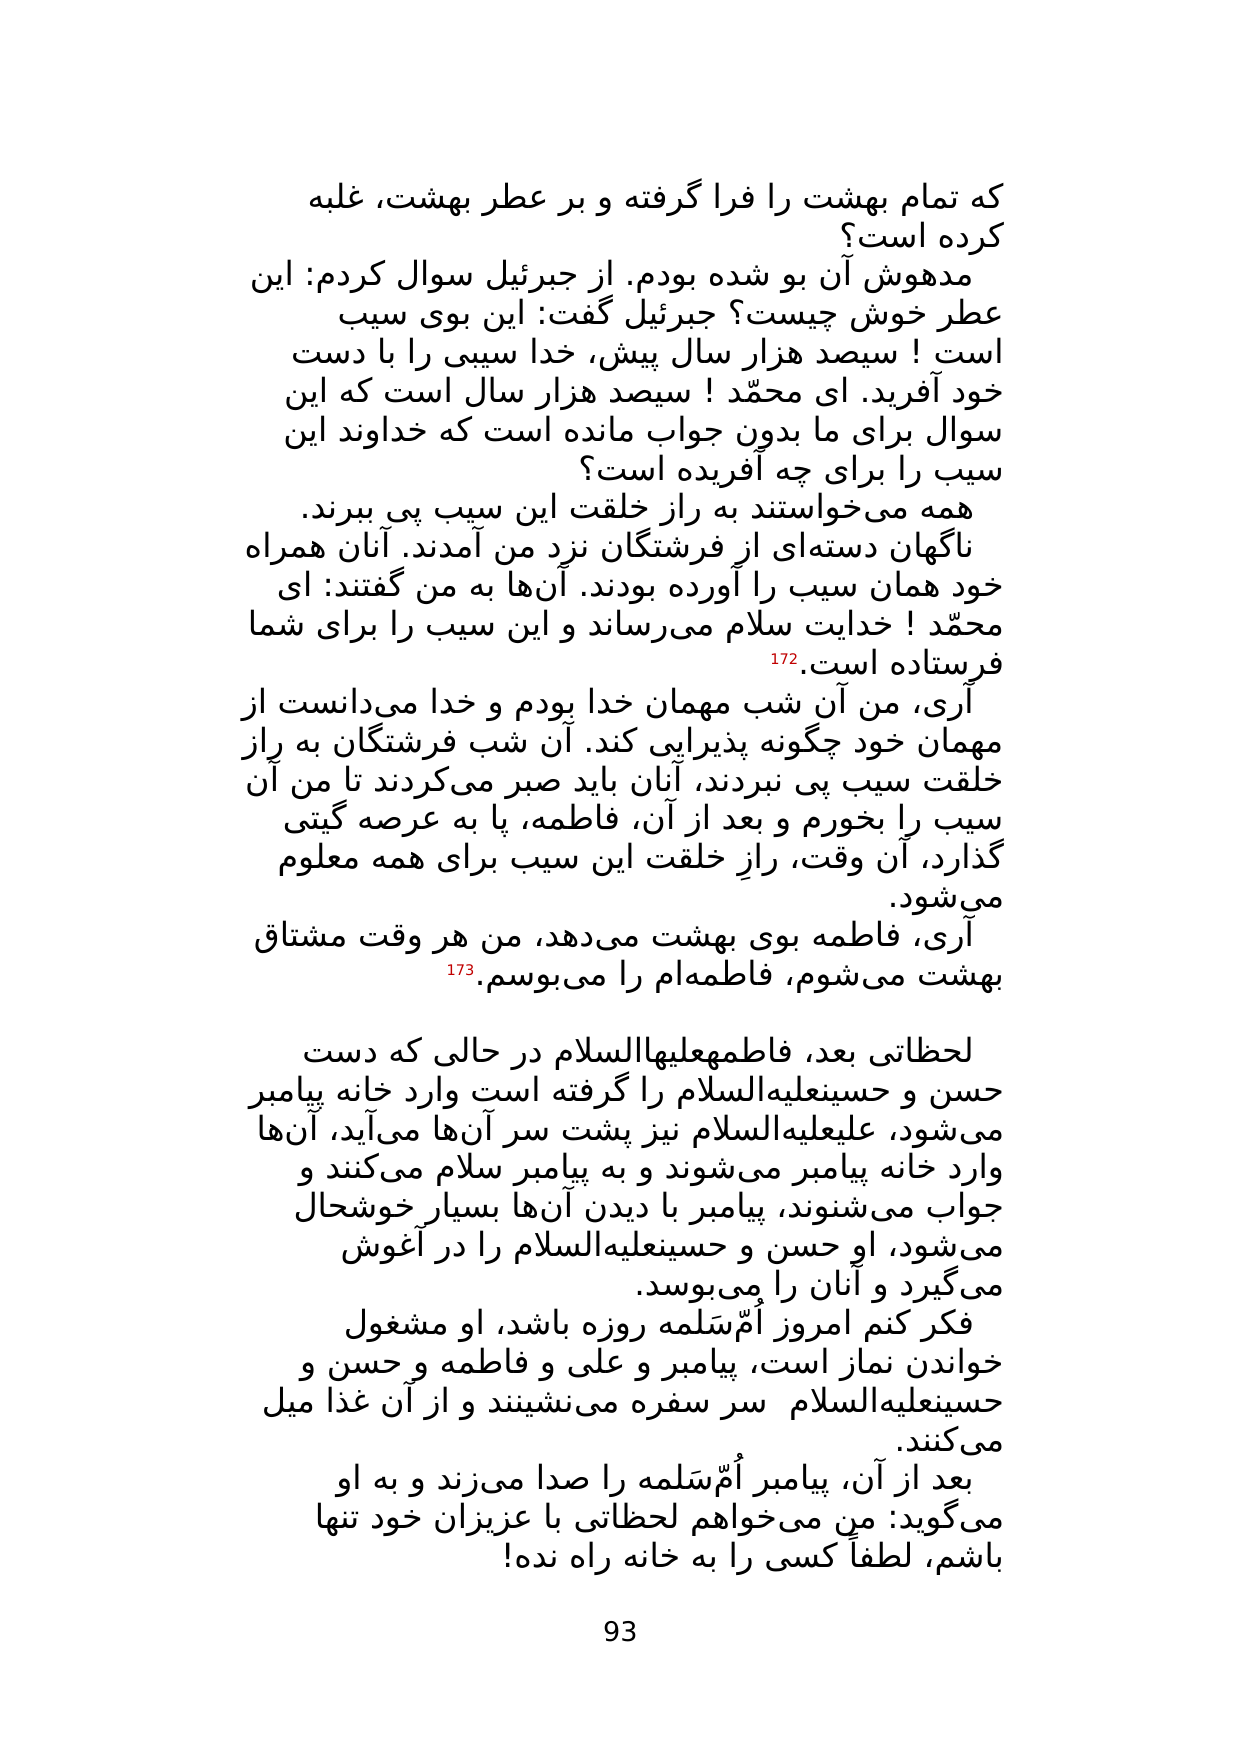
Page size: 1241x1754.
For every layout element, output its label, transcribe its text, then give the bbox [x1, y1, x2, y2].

text همه می‌خواستند به راز خلقت این سیب پی ببرند. [236, 488, 1004, 527]
text لحظاتی بعد، فاطمهعليها‌السلام در حالی که دست حسن و حسینعليه‌السلام را گرفته است وارد خانه پیامبر می‌شود، علیعليه‌السلام نیز پشت سر آن‌ها می‌آید، آن‌ها وارد خانه پیامبر می‌شوند و به پیامبر سلام می‌کنند و جواب می‌شنوند، پیامبر با دیدن آن‌ها بسیار خوشحال می‌شود، او حسن و حسینعليه‌السلام را در آغوش می‌گیرد و آنان را می‌بوسد. [236, 1031, 1004, 1303]
text فکر کنم امروز اُمّ‌سَلمه روزه باشد، او مشغول خواندن نماز است، پیامبر و علی و فاطمه و حسن و حسینعليه‌السلام سر سفره می‌نشینند و از آن غذا میل می‌کنند. [236, 1303, 1004, 1459]
text بعد از آن، پیامبر اُمّ‌سَلمه را صدا می‌زند و به او می‌گوید: من می‌خواهم لحظاتی با عزیزان خود تنها باشم، لطفاً کسی را به خانه راه نده! [236, 1459, 1004, 1575]
text آری، فاطمه بوی بهشت می‌دهد، من هر وقت مشتاق بهشت می‌شوم، فاطمه‌ام را می‌بوسم.173 [236, 915, 1004, 993]
text آری، من آن شب مهمان خدا بودم و خدا می‌دانست از مهمان خود چگونه پذیرایی کند. آن شب فرشتگان به راز خلقت سیب پی نبردند، آنان باید صبر می‌کردند تا من آن سیب را بخورم و بعد از آن، فاطمه، پا به عرصه گیتی گذارد، آن وقت، رازِ خلقت این سیب برای همه معلوم می‌شود. [236, 682, 1004, 915]
text مدهوش آن بو شده بودم. از جبرئیل سوال کردم: این عطر خوش چیست؟ جبرئیل گفت: این بوی سیب است ! سیصد هزار سال پیش، خدا سیبی را با دست خود آفرید. ای محمّد ! سیصد هزار سال است که این سوال برای ما بدون جواب مانده است که خداوند این سیب را برای چه آفریده است؟ [236, 255, 1004, 488]
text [236, 177, 1004, 255]
text ناگهان دسته‌ای از فرشتگان نزد من آمدند. آنان همراه خود همان سیب را آورده بودند. آن‌ها به من گفتند: ای محمّد ! خدایت سلام می‌رساند و این سیب را برای شما فرستاده است.172 [236, 527, 1004, 682]
